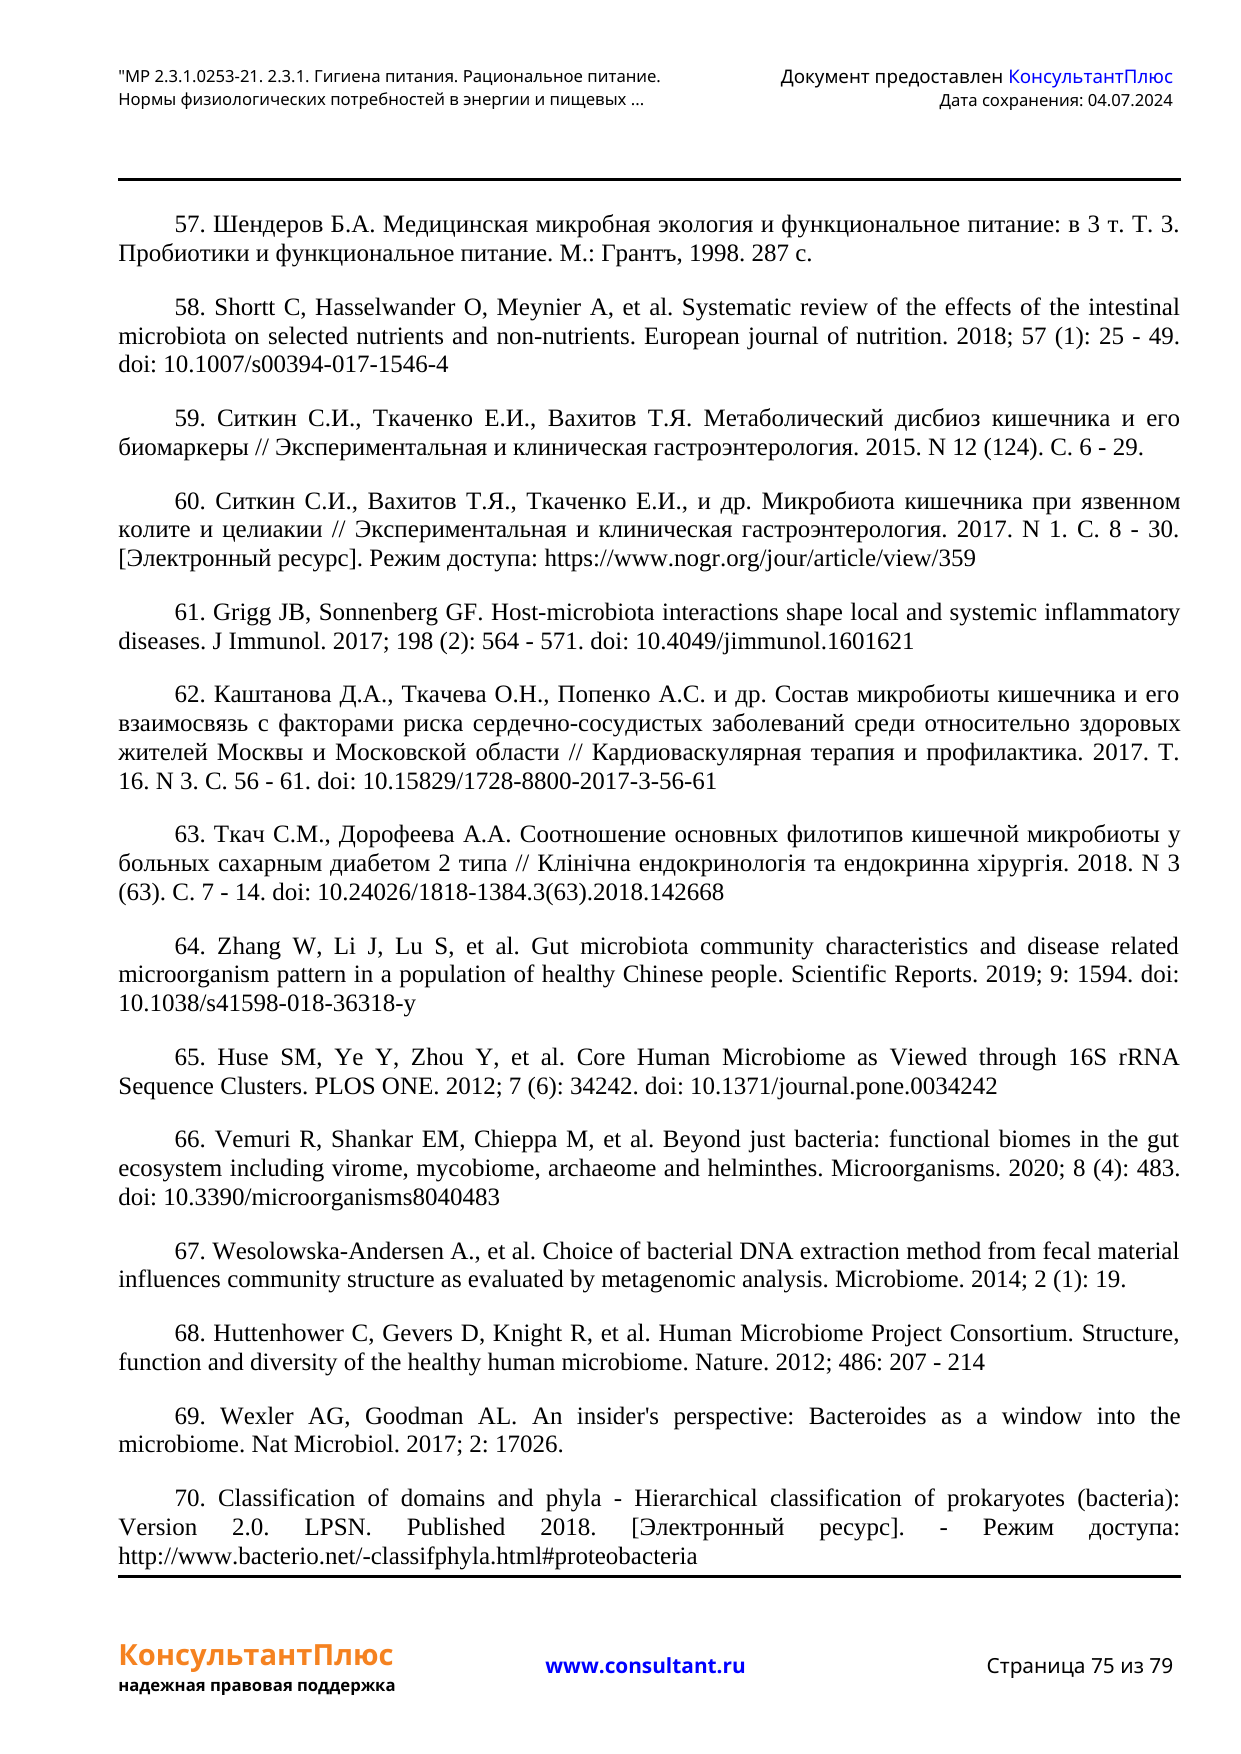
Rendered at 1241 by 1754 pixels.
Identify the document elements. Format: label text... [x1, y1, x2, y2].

text 70. Classification of domains and phyla - Hierarchical classification of prokaryotes (bacteria): Version 2.0. LPSN. Published 2018. [Электронный ресурс]. - Режим доступа: http://www.bacterio.net/-classifphyla.html#proteobacteria [118, 1483, 1181, 1569]
text 61. Grigg JB, Sonnenberg GF. Host-microbiota interactions shape local and systemic inflammatory diseases. J Immunol. 2017; 198 (2): 564 - 571. doi: 10.4049/jimmunol.1601621 [118, 597, 1181, 654]
text 64. Zhang W, Li J, Lu S, et al. Gut microbiota community characteristics and disease related microorganism pattern in a population of healthy Chinese people. Scientific Reports. 2019; 9: 1594. doi: 10.1038/s41598-018-36318-y [118, 931, 1181, 1017]
text 62. Каштанова Д.А., Ткачева О.Н., Попенко А.С. и др. Состав микробиоты кишечника и его взаимосвязь с факторами риска сердечно-сосудистых заболеваний среди относительно здоровых жителей Москвы и Московской области // Кардиоваскулярная терапия и профилактика. 2017. Т. 16. N 3. С. 56 - 61. doi: 10.15829/1728-8800-2017-3-56-61 [118, 679, 1181, 794]
text 57. Шендеров Б.А. Медицинская микробная экология и функциональное питание: в 3 т. Т. 3. Пробиотики и функциональное питание. М.: Грантъ, 1998. 287 с. [118, 209, 1181, 267]
text 63. Ткач С.М., Дорофеева А.А. Соотношение основных филотипов кишечной микробиоты у больных сахарным диабетом 2 типа // Клiнiчна ендокринологiя та ендокринна хiрургiя. 2018. N 3 (63). С. 7 - 14. doi: 10.24026/1818-1384.3(63).2018.142668 [118, 819, 1181, 906]
text 65. Huse SM, Ye Y, Zhou Y, et al. Core Human Microbiome as Viewed through 16S rRNA Sequence Clusters. PLOS ONE. 2012; 7 (6): 34242. doi: 10.1371/journal.pone.0034242 [118, 1042, 1181, 1099]
text 58. Shortt C, Hasselwander O, Meynier A, et al. Systematic review of the effects of the intestinal microbiota on selected nutrients and non-nutrients. European journal of nutrition. 2018; 57 (1): 25 - 49. doi: 10.1007/s00394-017-1546-4 [118, 292, 1181, 378]
text 60. Ситкин С.И., Вахитов Т.Я., Ткаченко Е.И., и др. Микробиота кишечника при язвенном колите и целиакии // Экспериментальная и клиническая гастроэнтерология. 2017. N 1. С. 8 - 30. [Электронный ресурс]. Режим доступа: https://www.nogr.org/jour/article/view/359 [118, 486, 1181, 572]
text 59. Ситкин С.И., Ткаченко Е.И., Вахитов Т.Я. Метаболический дисбиоз кишечника и его биомаркеры // Экспериментальная и клиническая гастроэнтерология. 2015. N 12 (124). С. 6 - 29. [118, 403, 1181, 461]
text 69. Wexler AG, Goodman AL. An insider's perspective: Bacteroides as a window into the microbiome. Nat Microbiol. 2017; 2: 17026. [118, 1401, 1181, 1458]
text 68. Huttenhower C, Gevers D, Knight R, et al. Human Microbiome Project Consortium. Structure, function and diversity of the healthy human microbiome. Nature. 2012; 486: 207 - 214 [118, 1318, 1181, 1376]
text 66. Vemuri R, Shankar EM, Chieppa M, et al. Beyond just bacteria: functional biomes in the gut ecosystem including virome, mycobiome, archaeome and helminthes. Microorganisms. 2020; 8 (4): 483. doi: 10.3390/microorganisms8040483 [118, 1124, 1181, 1211]
text 67. Wesolowska-Andersen A., et al. Choice of bacterial DNA extraction method from fecal material influences community structure as evaluated by metagenomic analysis. Microbiome. 2014; 2 (1): 19. [118, 1236, 1181, 1293]
